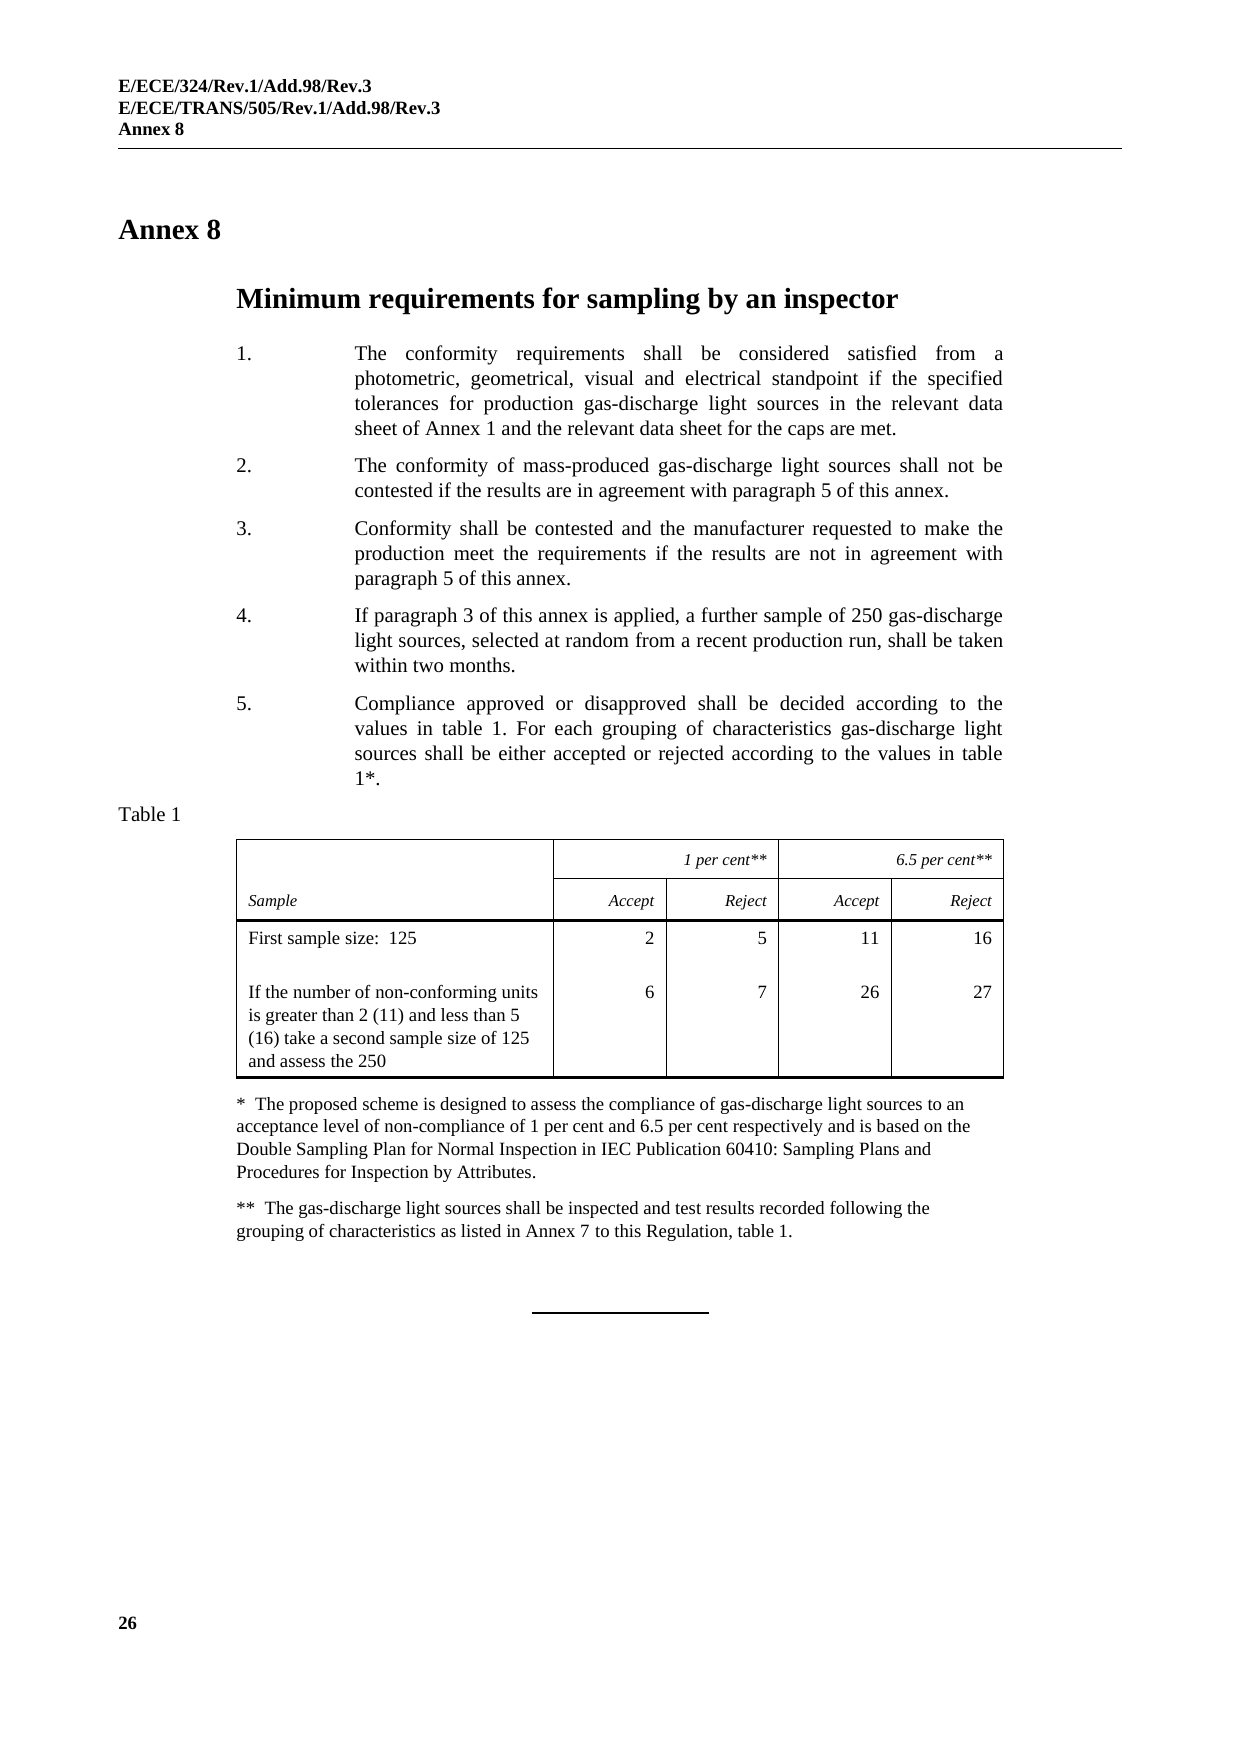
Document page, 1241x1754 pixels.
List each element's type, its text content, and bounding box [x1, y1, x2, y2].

table_cell 5 7 [667, 922, 778, 1076]
table_cell 11 26 [779, 922, 891, 1076]
text 5. Compliance approved or disapproved shall be decided according to the values in table 1. For each grouping of characteristics gas-discharge light sources shall be either accepted or rejected according to the values in table 1*. [236, 690, 1004, 790]
subtitle Table 1 [118, 802, 1122, 826]
table_cell Accept [779, 879, 891, 919]
table_cell 2 6 [554, 922, 666, 1076]
table_cell First sample size: 125 If the number of non-conforming units is greater than 2 (11) and less than 5 (16) take a second sample size of 125 and assess the 250 [237, 922, 553, 1076]
table_cell 16 27 [892, 922, 1003, 1076]
table_cell Accept [554, 879, 666, 919]
text 3. Conformity shall be contested and the manufacturer requested to make the production meet the requirements if the results are not in agreement with paragraph 5 of this annex. [236, 515, 1004, 590]
text Annex 8 [118, 215, 1004, 246]
text 4. If paragraph 3 of this annex is applied, a further sample of 250 gas-discharge light sources, selected at random from a recent production run, shall be taken within two months. [236, 602, 1004, 677]
text 1. The conformity requirements shall be considered satisfied from a photometric, geometrical, visual and electrical standpoint if the specified tolerances for production gas-discharge light sources in the relevant data sheet of Annex 1 and the relevant data sheet for the caps are met. [236, 340, 1004, 440]
table_cell Reject [892, 879, 1003, 919]
text Minimum requirements for sampling by an inspector [118, 283, 1004, 315]
table_header 6.5 per cent** [779, 840, 1003, 878]
table_header 1 per cent** [554, 840, 778, 878]
table_cell * The proposed scheme is designed to assess the compliance of gas-discharge light sources to an acceptance level of non-compliance of 1 per cent and 6.5 per cent respectively and is based on the Double Sampling Plan for Normal Inspection in IEC Publication 60410: Sampling Plans and Procedures for Inspection by Attributes. ** The gas-discharge light sources shall be inspected and test results recorded following the grouping of characteristics as listed in Annex 7 to this Regulation, table 1. [236, 1079, 1004, 1267]
text 2. The conformity of mass-produced gas-discharge light sources shall not be contested if the results are in agreement with paragraph 5 of this annex. [236, 452, 1004, 502]
table_header Sample [237, 840, 553, 919]
table_cell Reject [667, 879, 778, 919]
